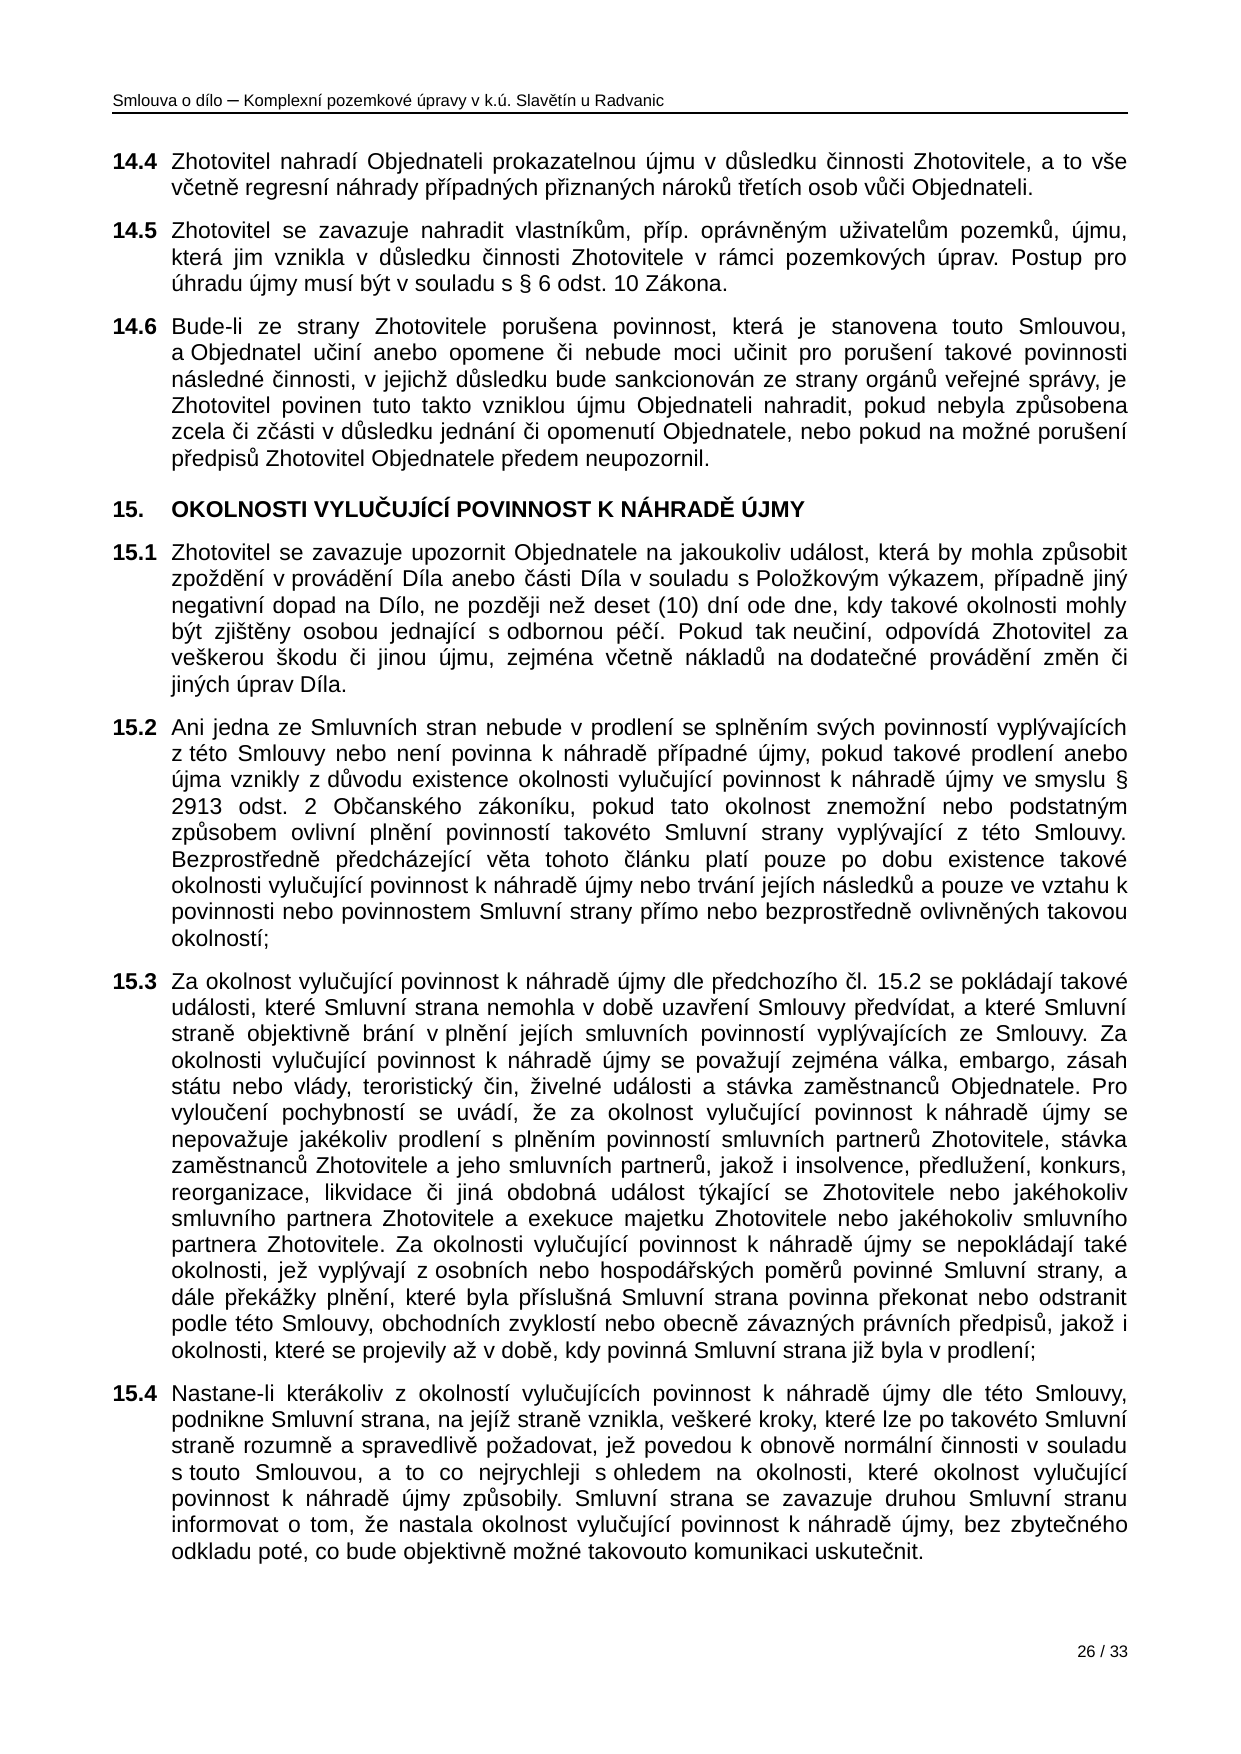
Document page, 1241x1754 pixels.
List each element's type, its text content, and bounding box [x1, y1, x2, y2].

text Zhotovitel se zavazuje nahradit vlastníkům, příp. oprávněným uživatelům pozemků, újmu, která jim vznikla v důsledku činnosti Zhotovitele v rámci pozemkových úprav. Postup pro úhradu újmy musí být v souladu s § 6 odst. 10 Zákona. [112, 217, 1128, 296]
text Nastane-li kterákoliv z okolností vylučujících povinnost k náhradě újmy dle této Smlouvy, podnikne Smluvní strana, na jejíž straně vznikla, veškeré kroky, které lze po takovéto Smluvní straně rozumně a spravedlivě požadovat, jež povedou k obnově normální činnosti v souladu s touto Smlouvou, a to co nejrychleji s ohledem na okolnosti, které okolnost vylučující povinnost k náhradě újmy způsobily. Smluvní strana se zavazuje druhou Smluvní stranu informovat o tom, že nastala okolnost vylučující povinnost k náhradě újmy, bez zbytečného odkladu poté, co bude objektivně možné takovouto komunikaci uskutečnit. [112, 1379, 1128, 1564]
text Za okolnost vylučující povinnost k náhradě újmy dle předchozího čl. 15.2 se pokládají takové události, které Smluvní strana nemohla v době uzavření Smlouvy předvídat, a které Smluvní straně objektivně brání v plnění jejích smluvních povinností vyplývajících ze Smlouvy. Za okolnosti vylučující povinnost k náhradě újmy se považují zejména válka, embargo, zásah státu nebo vlády, teroristický čin, živelné události a stávka zaměstnanců Objednatele. Pro vyloučení pochybností se uvádí, že za okolnost vylučující povinnost k náhradě újmy se nepovažuje jakékoliv prodlení s plněním povinností smluvních partnerů Zhotovitele, stávka zaměstnanců Zhotovitele a jeho smluvních partnerů, jakož i insolvence, předlužení, konkurs, reorganizace, likvidace či jiná obdobná událost týkající se Zhotovitele nebo jakéhokoliv smluvního partnera Zhotovitele a exekuce majetku Zhotovitele nebo jakéhokoliv smluvního partnera Zhotovitele. Za okolnosti vylučující povinnost k náhradě újmy se nepokládají také okolnosti, jež vyplývají z osobních nebo hospodářských poměrů povinné Smluvní strany, a dále překážky plnění, které byla příslušná Smluvní strana povinna překonat nebo odstranit podle této Smlouvy, obchodních zvyklostí nebo obecně závazných právních předpisů, jakož i okolnosti, které se projevily až v době, kdy povinná Smluvní strana již byla v prodlení; [112, 968, 1128, 1363]
text Ani jedna ze Smluvních stran nebude v prodlení se splněním svých povinností vyplývajících z této Smlouvy nebo není povinna k náhradě případné újmy, pokud takové prodlení anebo újma vznikly z důvodu existence okolnosti vylučující povinnost k náhradě újmy ve smyslu § 2913 odst. 2 Občanského zákoníku, pokud tato okolnost znemožní nebo podstatným způsobem ovlivní plnění povinností takovéto Smluvní strany vyplývající z této Smlouvy. Bezprostředně předcházející věta tohoto článku platí pouze po dobu existence takové okolnosti vylučující povinnost k náhradě újmy nebo trvání jejích následků a pouze ve vztahu k povinnosti nebo povinnostem Smluvní strany přímo nebo bezprostředně ovlivněných takovou okolností; [112, 714, 1128, 951]
text Zhotovitel nahradí Objednateli prokazatelnou újmu v důsledku činnosti Zhotovitele, a to vše včetně regresní náhrady případných přiznaných nároků třetích osob vůči Objednateli. [112, 148, 1128, 200]
text Bude-li ze strany Zhotovitele porušena povinnost, která je stanovena touto Smlouvou, a Objednatel učiní anebo opomene či nebude moci učinit pro porušení takové povinnosti následné činnosti, v jejichž důsledku bude sankcionován ze strany orgánů veřejné správy, je Zhotovitel povinen tuto takto vzniklou újmu Objednateli nahradit, pokud nebyla způsobena zcela či zčásti v důsledku jednání či opomenutí Objednatele, nebo pokud na možné porušení předpisů Zhotovitel Objednatele předem neupozornil. [112, 313, 1128, 471]
text Okolnosti vylučující povinnost k náhradě újmy [112, 496, 1128, 522]
text Zhotovitel se zavazuje upozornit Objednatele na jakoukoliv událost, která by mohla způsobit zpoždění v provádění Díla anebo části Díla v souladu s Položkovým výkazem, případně jiný negativní dopad na Dílo, ne později než deset (10) dní ode dne, kdy takové okolnosti mohly být zjištěny osobou jednající s odbornou péčí. Pokud tak neučiní, odpovídá Zhotovitel za veškerou škodu či jinou újmu, zejména včetně nákladů na dodatečné provádění změn či jiných úprav Díla. [112, 539, 1128, 697]
